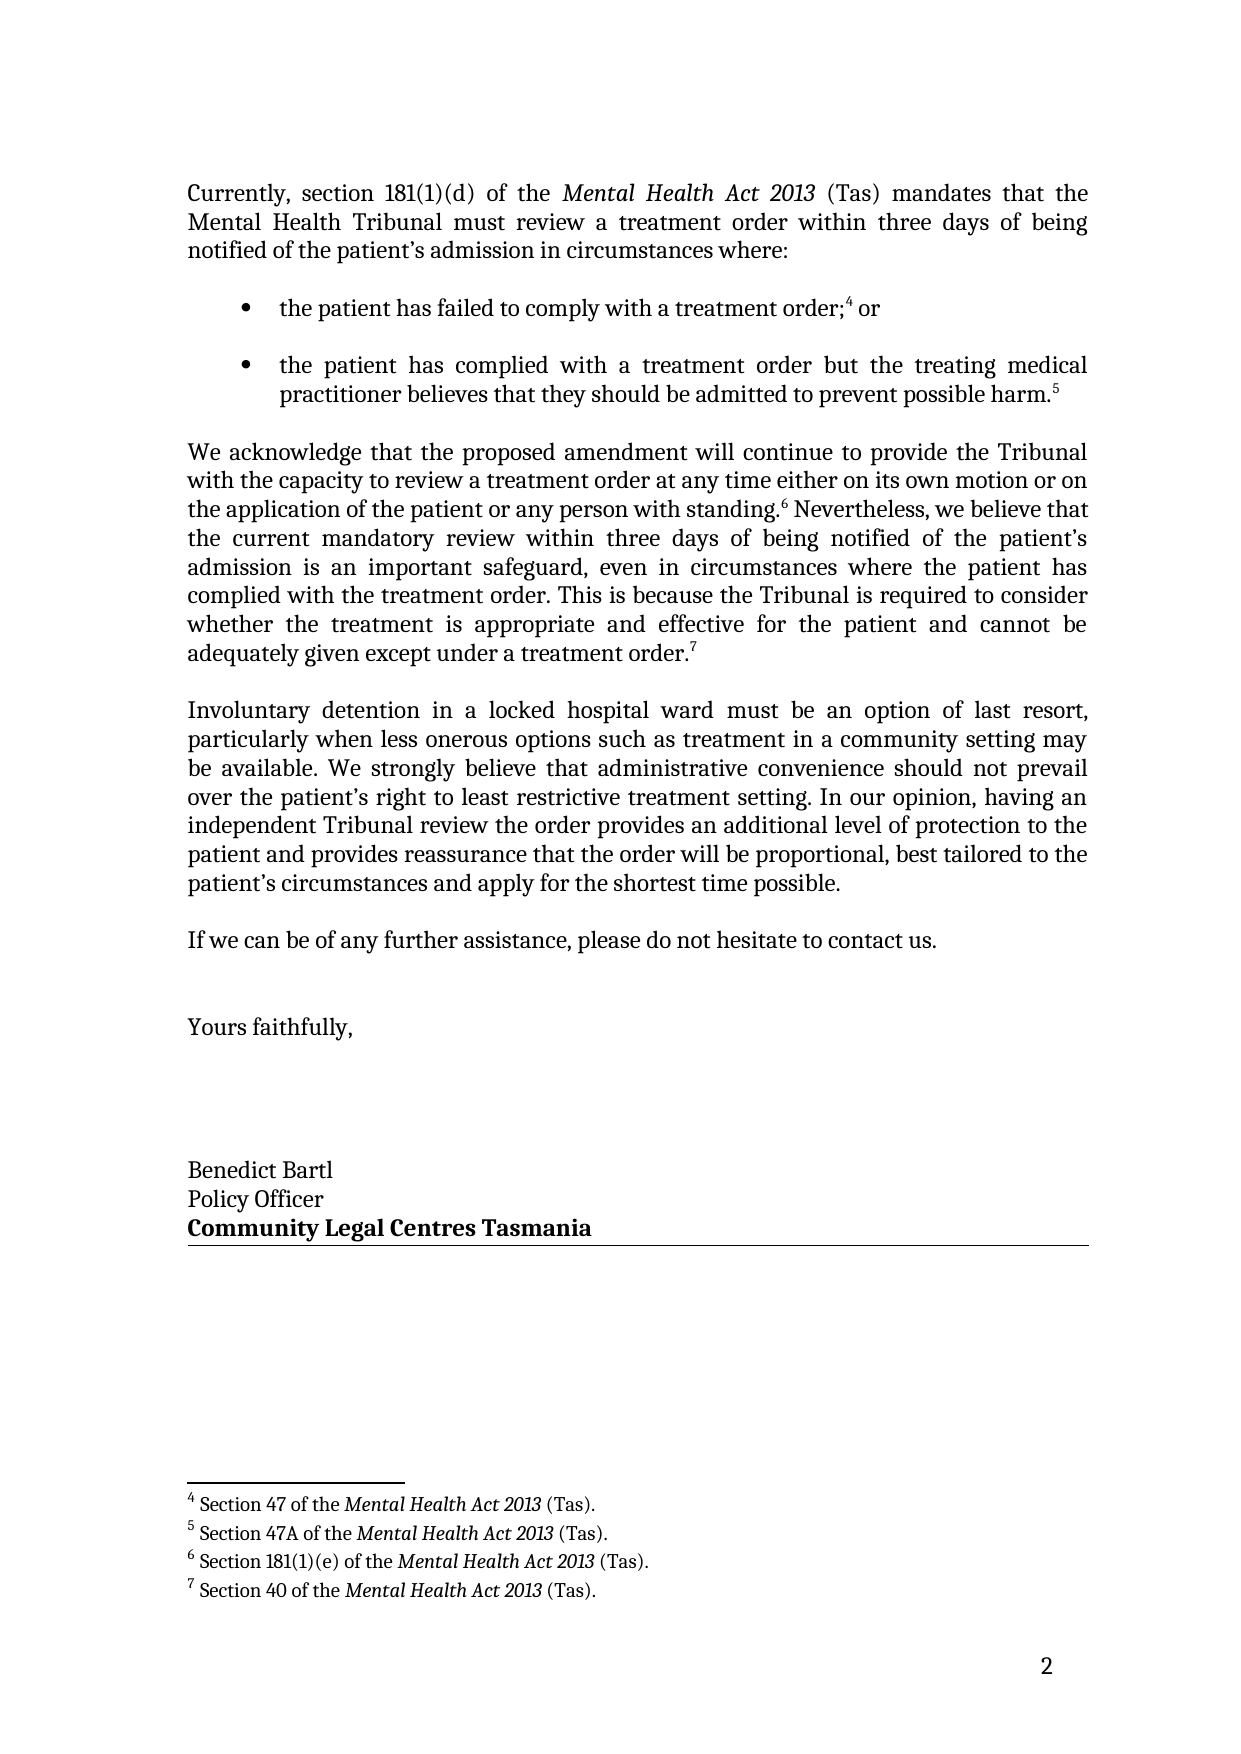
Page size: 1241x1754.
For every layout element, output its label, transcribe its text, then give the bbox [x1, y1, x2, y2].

text Involuntary detention in a locked hospital ward must be an option of last resort, particularly when less onerous options such as treatment in a community setting may be available. We strongly believe that administrative convenience should not prevail over the patient’s right to least restrictive treatment setting. In our opinion, having an independent Tribunal review the order provides an additional level of protection to the patient and provides reassurance that the order will be proportional, best tailored to the patient’s circumstances and apply for the shortest time possible. [187, 696, 1089, 897]
text If we can be of any further assistance, please do not hesitate to contact us. [187, 926, 1089, 955]
text Community Legal Centres Tasmania [187, 1214, 1089, 1246]
list the patient has failed to comply with a treatment order; or [242, 294, 1089, 322]
text We acknowledge that the proposed amendment will continue to provide the Tribunal with the capacity to review a treatment order at any time either on its own motion or on the application of the patient or any person with standing. Nevertheless, we believe that the current mandatory review within three days of being notified of the patient’s admission is an important safeguard, even in circumstances where the patient has complied with the treatment order. This is because the Tribunal is required to consider whether the treatment is appropriate and effective for the patient and cannot be adequately given except under a treatment order. [187, 437, 1089, 667]
text Yours faithfully, [187, 1012, 1089, 1041]
text Benedict Bartl [187, 1156, 1089, 1185]
text Policy Officer [187, 1185, 1089, 1214]
text Currently, section 181(1)(d) of the Mental Health Act 2013 (Tas) mandates that the Mental Health Tribunal must review a treatment order within three days of being notified of the patient’s admission in circumstances where: [187, 179, 1089, 265]
list the patient has complied with a treatment order but the treating medical practitioner believes that they should be admitted to prevent possible harm. [242, 351, 1089, 409]
